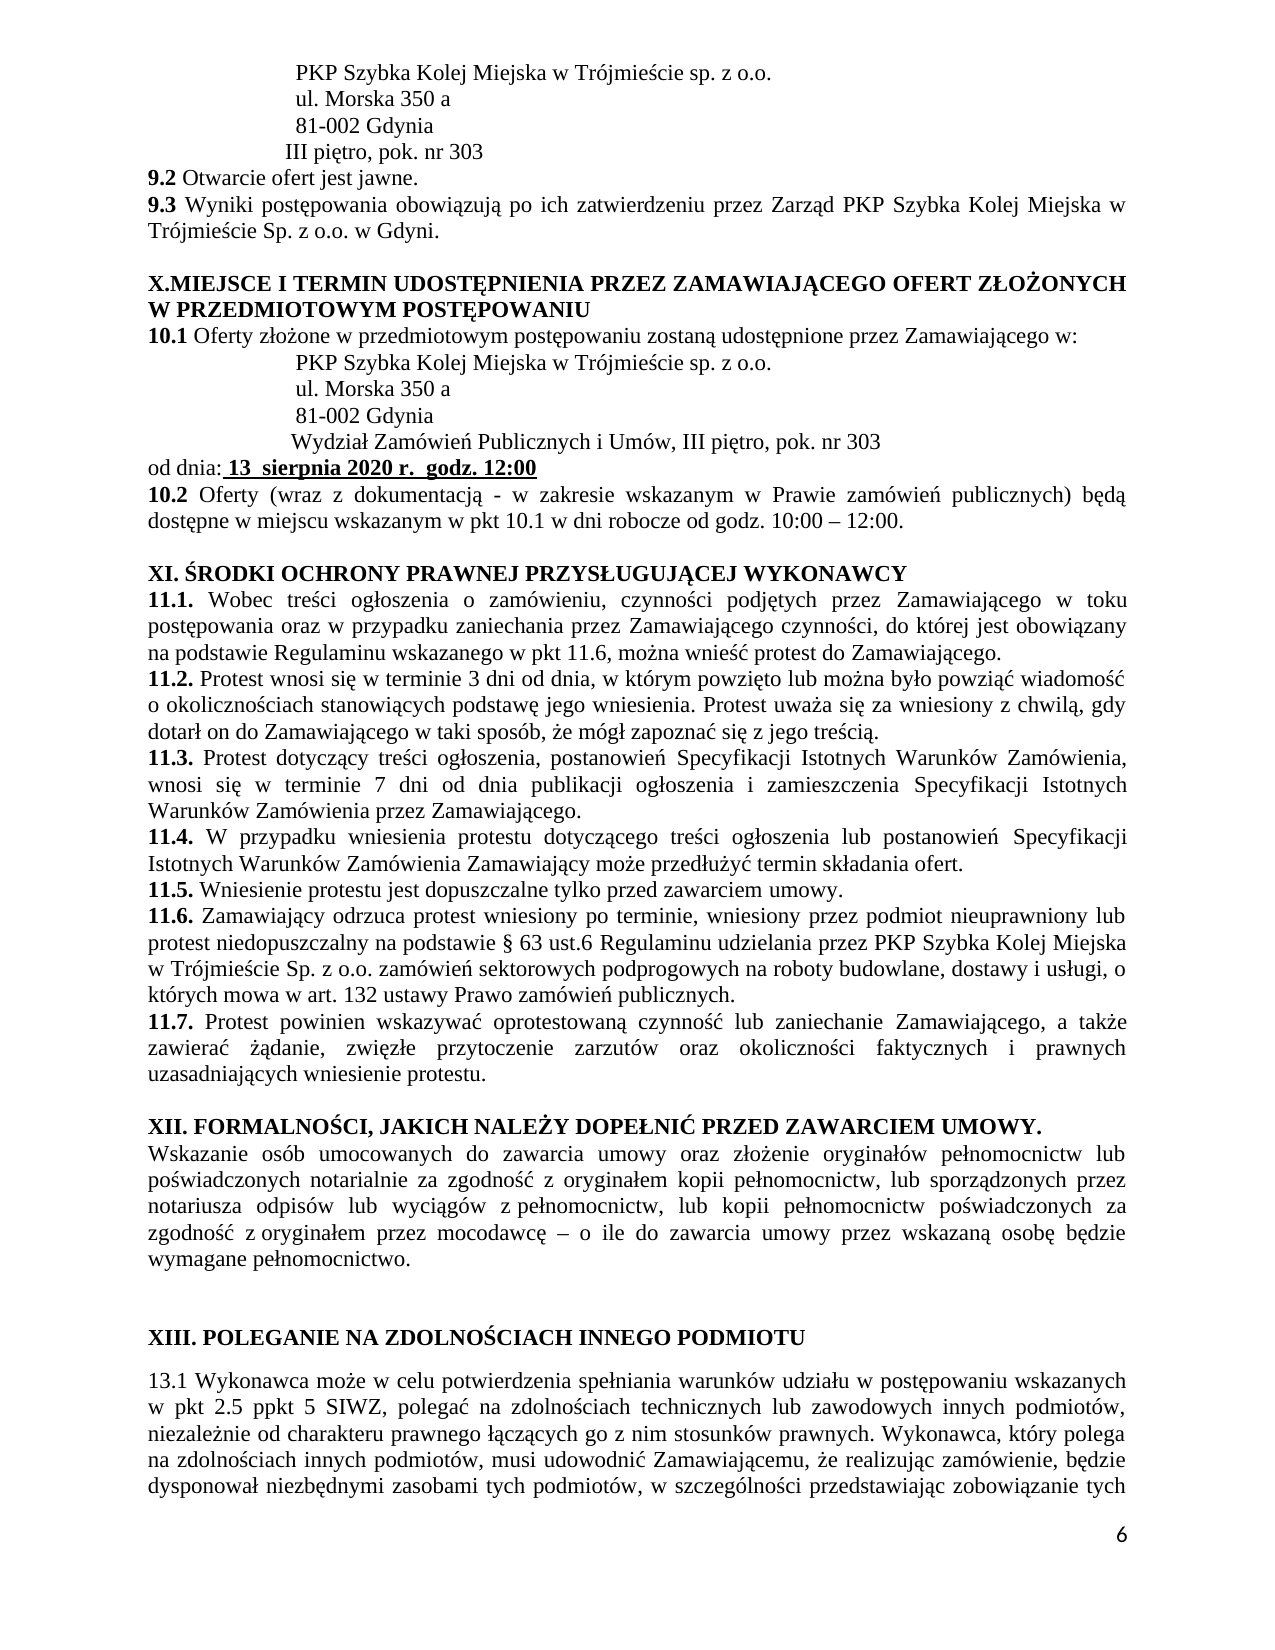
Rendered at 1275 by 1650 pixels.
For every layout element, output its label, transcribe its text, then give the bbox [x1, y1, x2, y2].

text XI. ŚRODKI OCHRONY PRAWNEJ PRZYSŁUGUJĄCEJ WYKONAWCY [148, 560, 1127, 586]
text 11.2. Protest wnosi się w terminie 3 dni od dnia, w którym powzięto lub można było powziąć wiadomość o okolicznościach stanowiących podstawę jego wniesienia. Protest uważa się za wniesiony z chwilą, gdy dotarł on do Zamawiającego w taki sposób, że mógł zapoznać się z jego treścią. [148, 665, 1127, 744]
text 11.5. Wniesienie protestu jest dopuszczalne tylko przed zawarciem umowy. [148, 876, 1127, 902]
text 9.3 Wyniki postępowania obowiązują po ich zatwierdzeniu przez Zarząd PKP Szybka Kolej Miejska w Trójmieście Sp. z o.o. w Gdyni. [148, 191, 1127, 243]
text 10.2 Oferty (wraz z dokumentacją - w zakresie wskazanym w Prawie zamówień publicznych) będą dostępne w miejscu wskazanym w pkt 10.1 w dni robocze od godz. 10:00 – 12:00. [148, 481, 1127, 533]
text XII. FORMALNOŚCI, JAKICH NALEŻY DOPEŁNIĆ PRZED ZAWARCIEM UMOWY. [148, 1113, 1127, 1139]
text ul. Morska [148, 85, 1127, 112]
text 11.1. Wobec treści ogłoszenia o zamówieniu, czynności podjętych przez Zamawiającego w toku postępowania oraz w przypadku zaniechania przez Zamawiającego czynności, do której jest obowiązany na podstawie Regulaminu wskazanego w pkt 11.6, można wnieść protest do Zamawiającego. [148, 586, 1127, 665]
text 10.1 Oferty złożone w przedmiotowym postępowaniu zostaną udostępnione przez Zamawiającego w: [148, 323, 1127, 349]
text ul. Morska [148, 375, 1127, 402]
text X.MIEJSCE I TERMIN UDOSTĘPNIENIA PRZEZ ZAMAWIAJĄCEGO OFERT ZŁOŻONYCH W PRZEDMIOTOWYM POSTĘPOWANIU [148, 270, 1127, 323]
text od dnia: 13 sierpnia 2020 r. godz. 12:00 [148, 454, 1127, 481]
text XIII. POLEGANIE NA ZDOLNOŚCIACH INNEGO PODMIOTU [148, 1324, 1127, 1350]
text Wydział Zamówień Publicznych i Umów, III piętro, pok. nr 303 [148, 428, 1127, 454]
text PKP Szybka Kolej Miejska w Trójmieście sp. z o.o. [148, 59, 1127, 85]
text 81-002 Gdynia [148, 402, 1127, 428]
text 11.7. Protest powinien wskazywać oprotestowaną czynność lub zaniechanie Zamawiającego, a także zawierać żądanie, zwięzłe przytoczenie zarzutów oraz okoliczności faktycznych i prawnych uzasadniających wniesienie protestu. [148, 1008, 1127, 1087]
text 11.3. Protest dotyczący treści ogłoszenia, postanowień Specyfikacji Istotnych Warunków Zamówienia, wnosi się w terminie 7 dni od dnia publikacji ogłoszenia i zamieszczenia Specyfikacji Istotnych Warunków Zamówienia przez Zamawiającego. [148, 744, 1127, 823]
text 81-002 Gdynia [148, 112, 1127, 138]
text III piętro, pok. nr 303 [148, 138, 1127, 164]
text 9.2 Otwarcie ofert jest jawne. [148, 164, 1127, 191]
text 11.4. W przypadku wniesienia protestu dotyczącego treści ogłoszenia lub postanowień Specyfikacji Istotnych Warunków Zamówienia Zamawiający może przedłużyć termin składania ofert. [148, 823, 1127, 876]
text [148, 1367, 1127, 1499]
text 11.6. Zamawiający odrzuca protest wniesiony po terminie, wniesiony przez podmiot nieuprawniony lub protest niedopuszczalny na podstawie § 63 ust.6 Regulaminu udzielania przez PKP Szybka Kolej Miejska w Trójmieście Sp. z o.o. zamówień sektorowych podprogowych na roboty budowlane, dostawy i usługi, o których mowa w art. 132 ustawy Prawo zamówień publicznych. [148, 902, 1127, 1008]
text PKP Szybka Kolej Miejska w Trójmieście sp. z o.o. [148, 349, 1127, 375]
text Wskazanie osób umocowanych do zawarcia umowy oraz złożenie oryginałów pełnomocnictw lub poświadczonych notarialnie za zgodność z oryginałem kopii pełnomocnictw, lub sporządzonych przez notariusza odpisów lub wyciągów z pełnomocnictw, lub kopii pełnomocnictw poświadczonych za zgodność z oryginałem przez mocodawcę – o ile do zawarcia umowy przez wskazaną osobę będzie wymagane pełnomocnictwo. [148, 1139, 1127, 1271]
